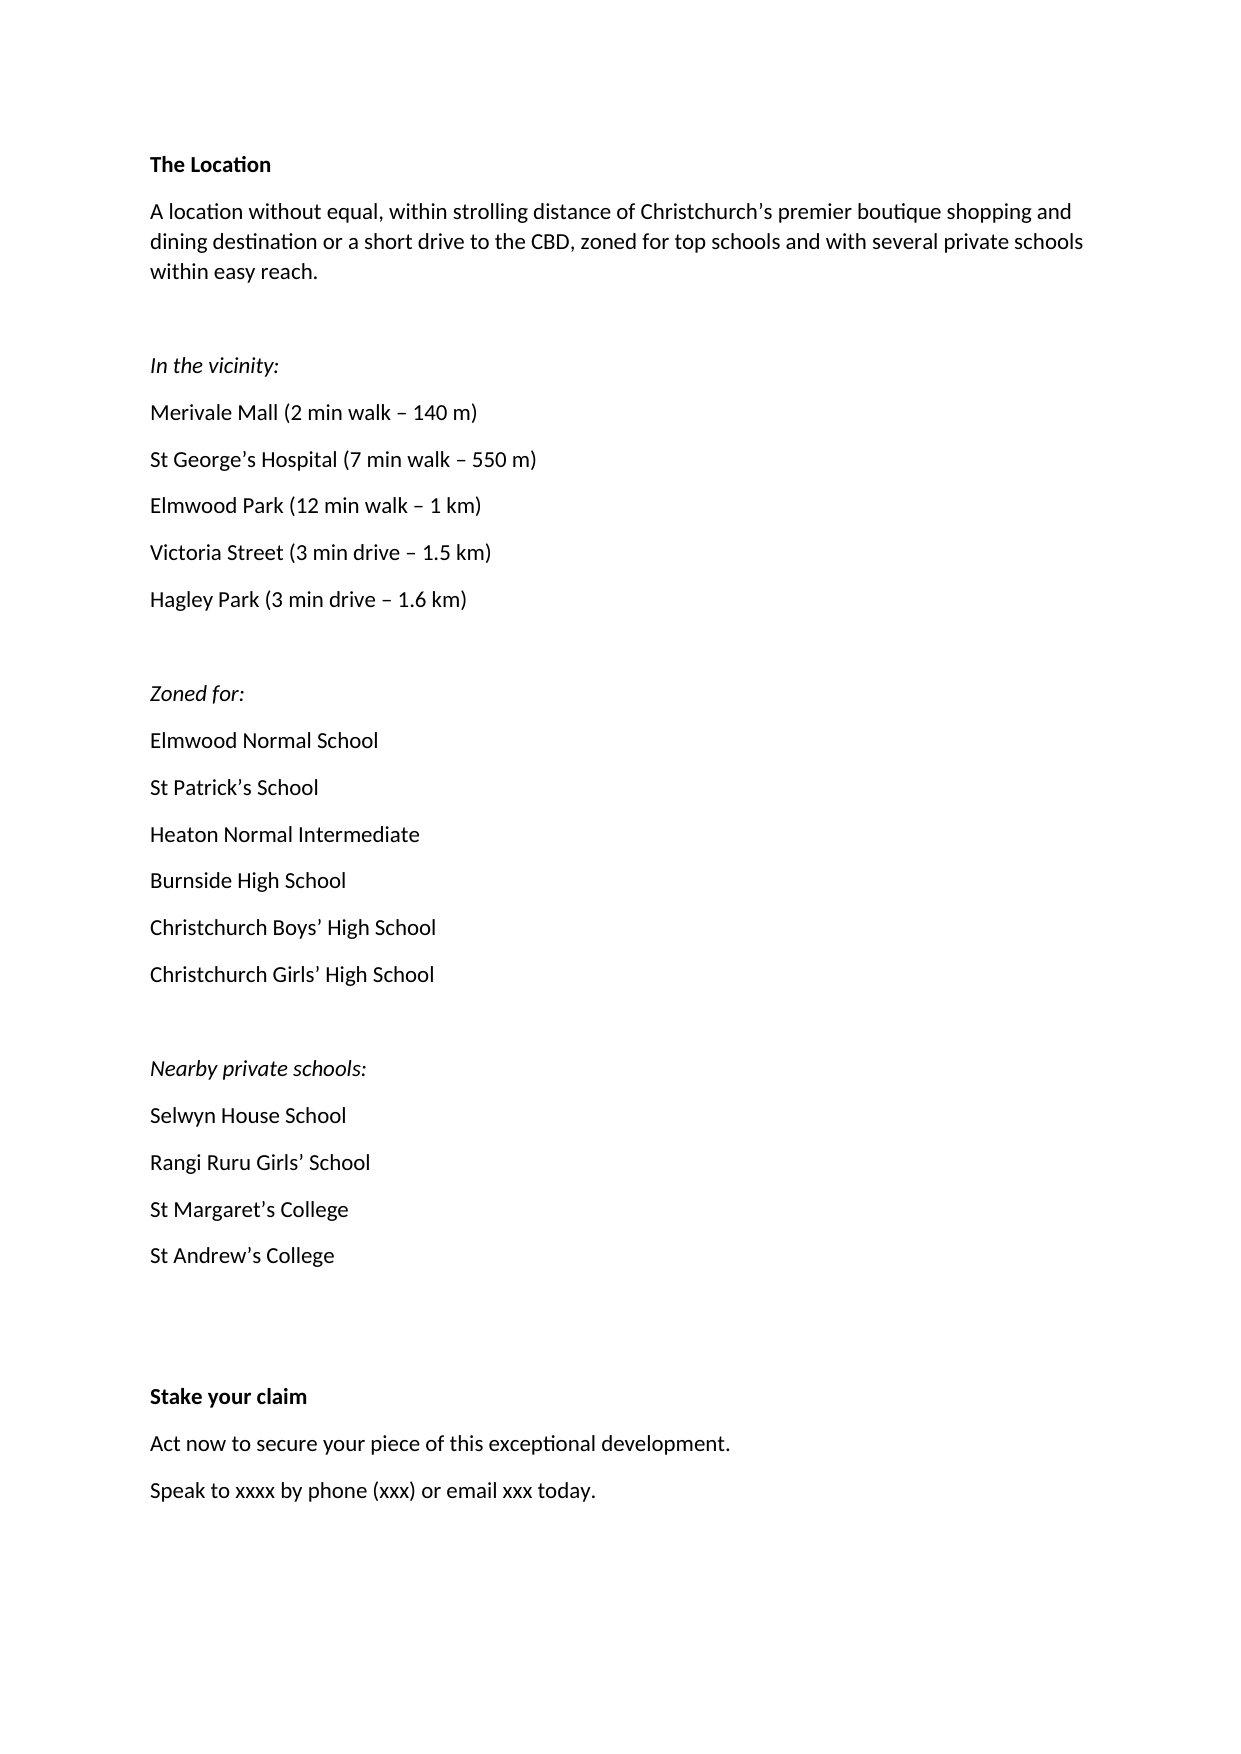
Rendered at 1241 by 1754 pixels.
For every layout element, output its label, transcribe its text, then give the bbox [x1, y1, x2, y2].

text The Location [150, 150, 1090, 178]
text Christchurch Girls’ High School [150, 960, 1090, 988]
text Burnside High School [150, 867, 1090, 895]
text Merivale Mall (2 min walk – 140 m) [150, 398, 1090, 426]
text Heaton Normal Intermediate [150, 820, 1090, 848]
text Rangi Ruru Girls’ School [150, 1148, 1090, 1176]
text In the vicinity: [150, 351, 1090, 379]
text Christchurch Boys’ High School [150, 913, 1090, 942]
text St Patrick’s School [150, 773, 1090, 801]
text Hagley Park (3 min drive – 1.6 km) [150, 585, 1090, 613]
text St George’s Hospital (7 min walk – 550 m) [150, 445, 1090, 473]
text Selwyn House School [150, 1101, 1090, 1129]
text Nearby private schools: [150, 1054, 1090, 1082]
text St Andrew’s College [150, 1242, 1090, 1270]
text Stake your claim [150, 1382, 1090, 1410]
text Speak to xxxx by phone (xxx) or email xxx today. [150, 1476, 1090, 1504]
text A location without equal, within strolling distance of Christchurch’s premier boutique shopping and dining destination or a short drive to the CBD, zoned for top schools and with several private schools within easy reach. [150, 197, 1090, 285]
text St Margaret’s College [150, 1195, 1090, 1223]
text Elmwood Park (12 min walk – 1 km) [150, 492, 1090, 520]
text Act now to secure your piece of this exceptional development. [150, 1429, 1090, 1457]
text Zoned for: [150, 679, 1090, 707]
text Victoria Street (3 min drive – 1.5 km) [150, 538, 1090, 567]
text Elmwood Normal School [150, 726, 1090, 754]
